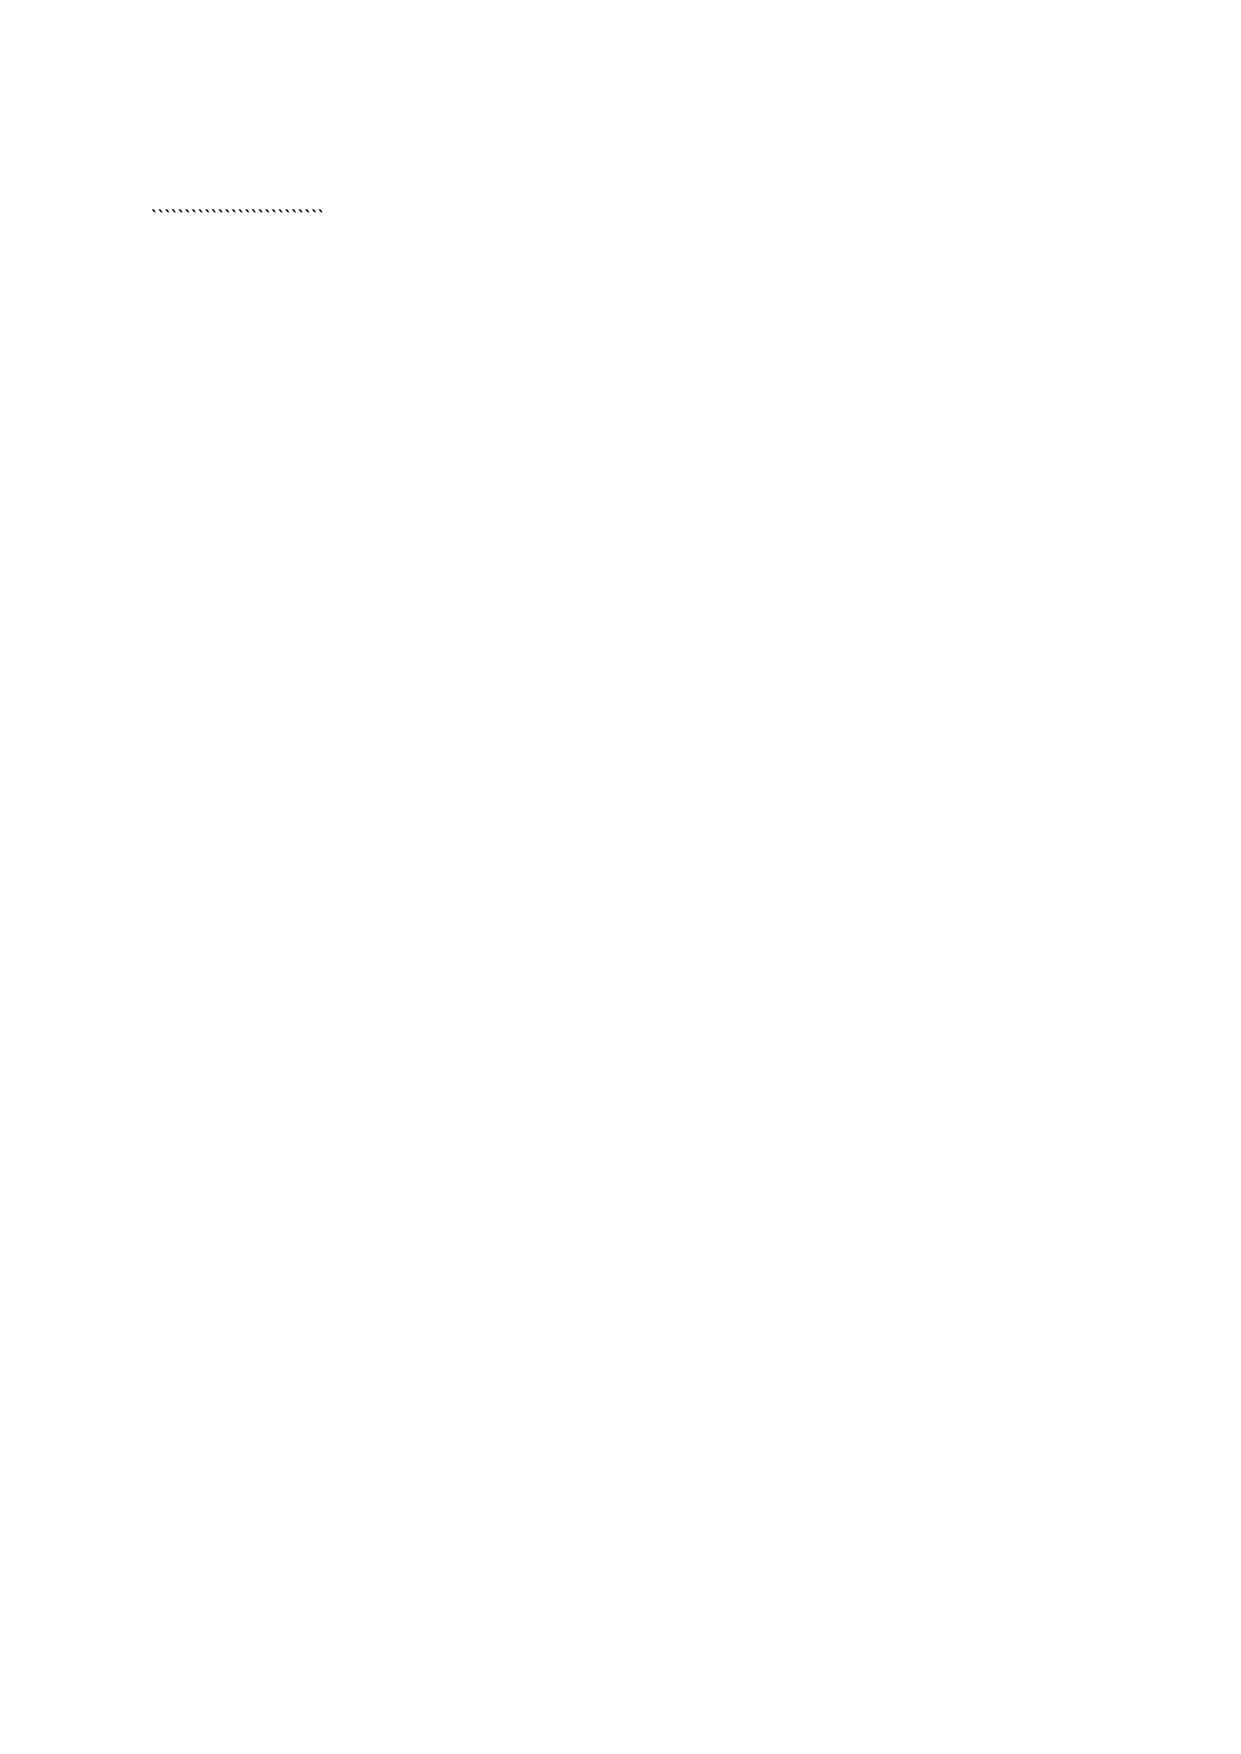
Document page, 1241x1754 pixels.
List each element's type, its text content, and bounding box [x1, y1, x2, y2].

text `````````````````````````` [150, 203, 1090, 231]
